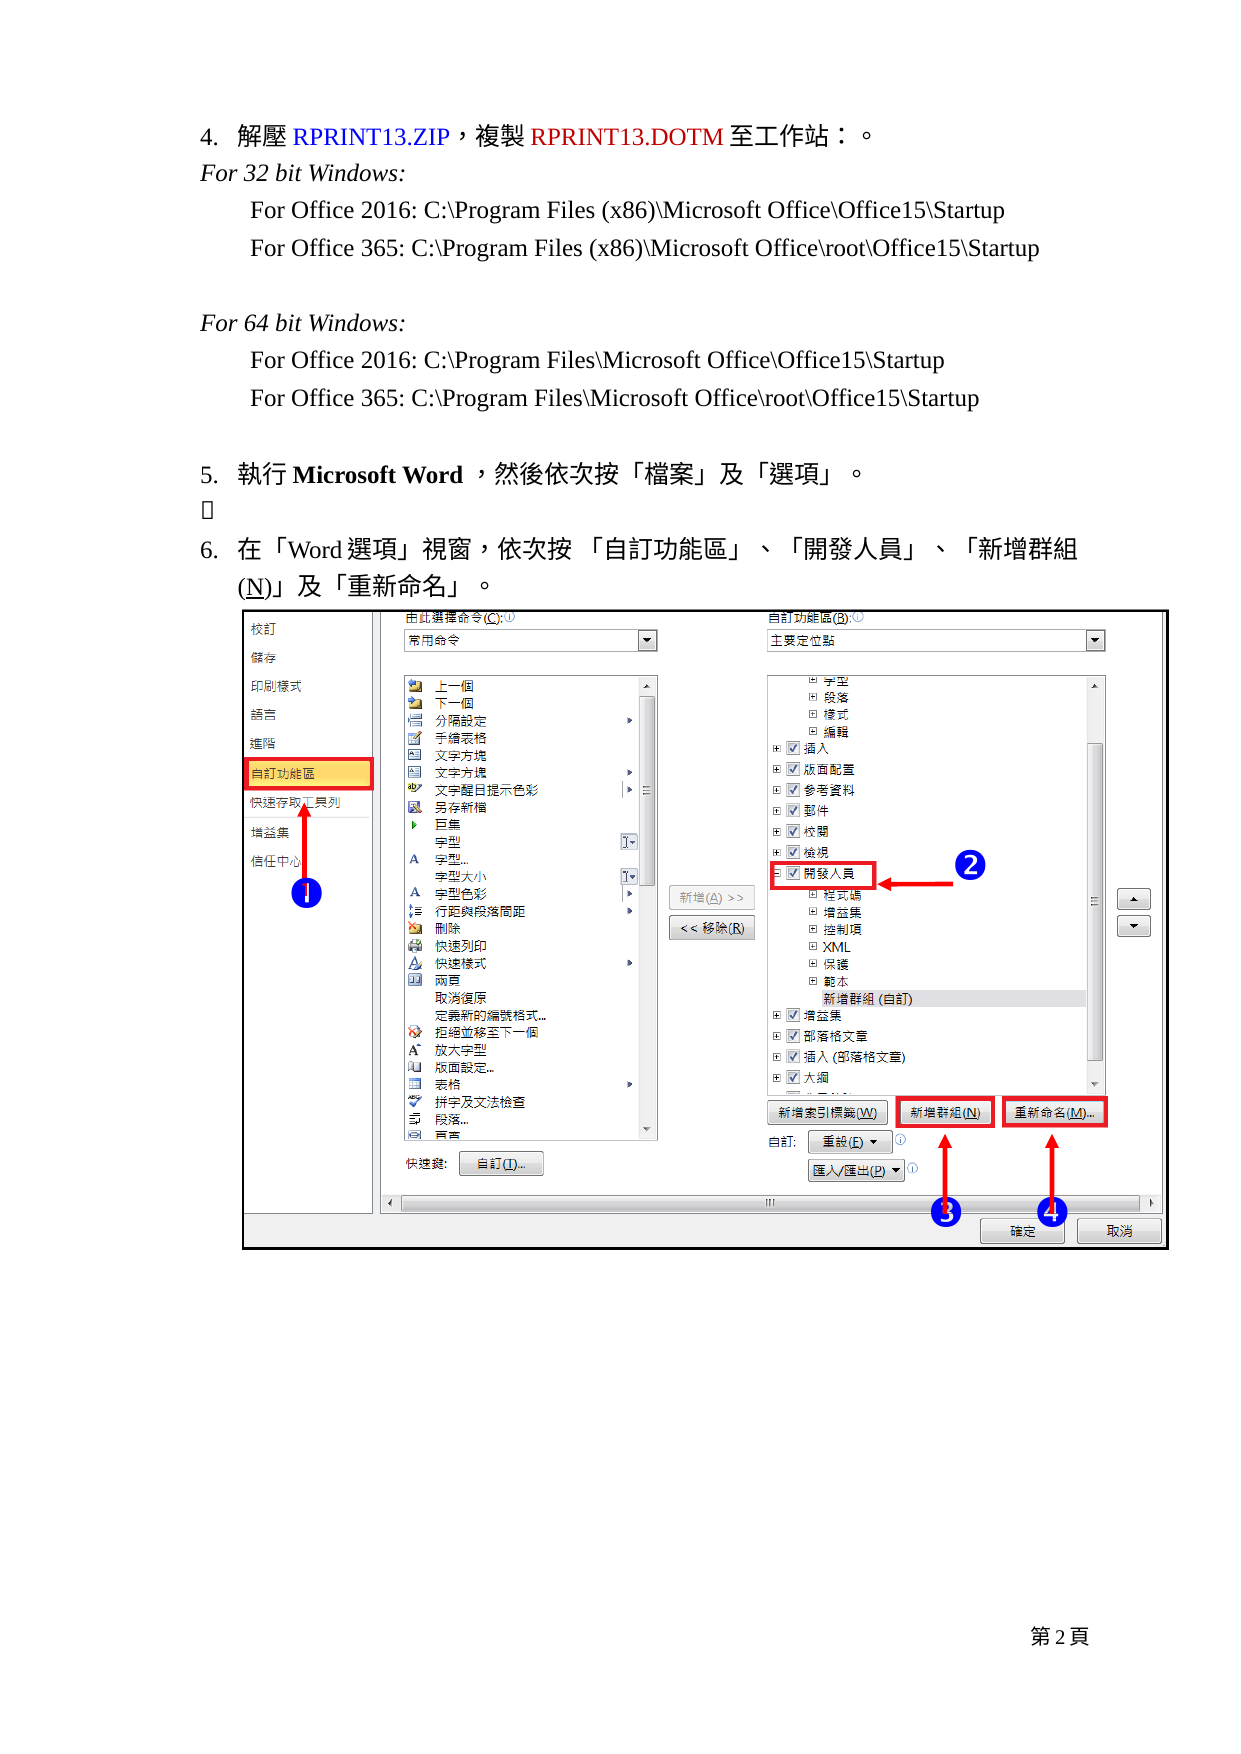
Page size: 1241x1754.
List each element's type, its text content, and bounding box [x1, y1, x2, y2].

picture [237, 603, 1177, 1257]
list 執行Microsoft Word ，然後依次按「檔案」及「選項」。 [200, 454, 1090, 491]
text For Office 2016: C:\Program Files (x86)\Microsoft Office\Office15\Startup [200, 191, 1090, 229]
list 解壓RPRINT13.ZIP，複製RPRINT13.DOTM至工作站：。 [200, 116, 1090, 154]
text For Office 365: C:\Program Files\Microsoft Office\root\Office15\Startup [200, 379, 1090, 416]
text For 32 bit Windows: [200, 154, 1090, 191]
text For Office 365: C:\Program Files (x86)\Microsoft Office\root\Office15\Startup [200, 229, 1090, 266]
text For Office 2016: C:\Program Files\Microsoft Office\Office15\Startup [200, 341, 1090, 379]
text For 64 bit Windows: [200, 304, 1090, 341]
text  [200, 491, 1090, 529]
